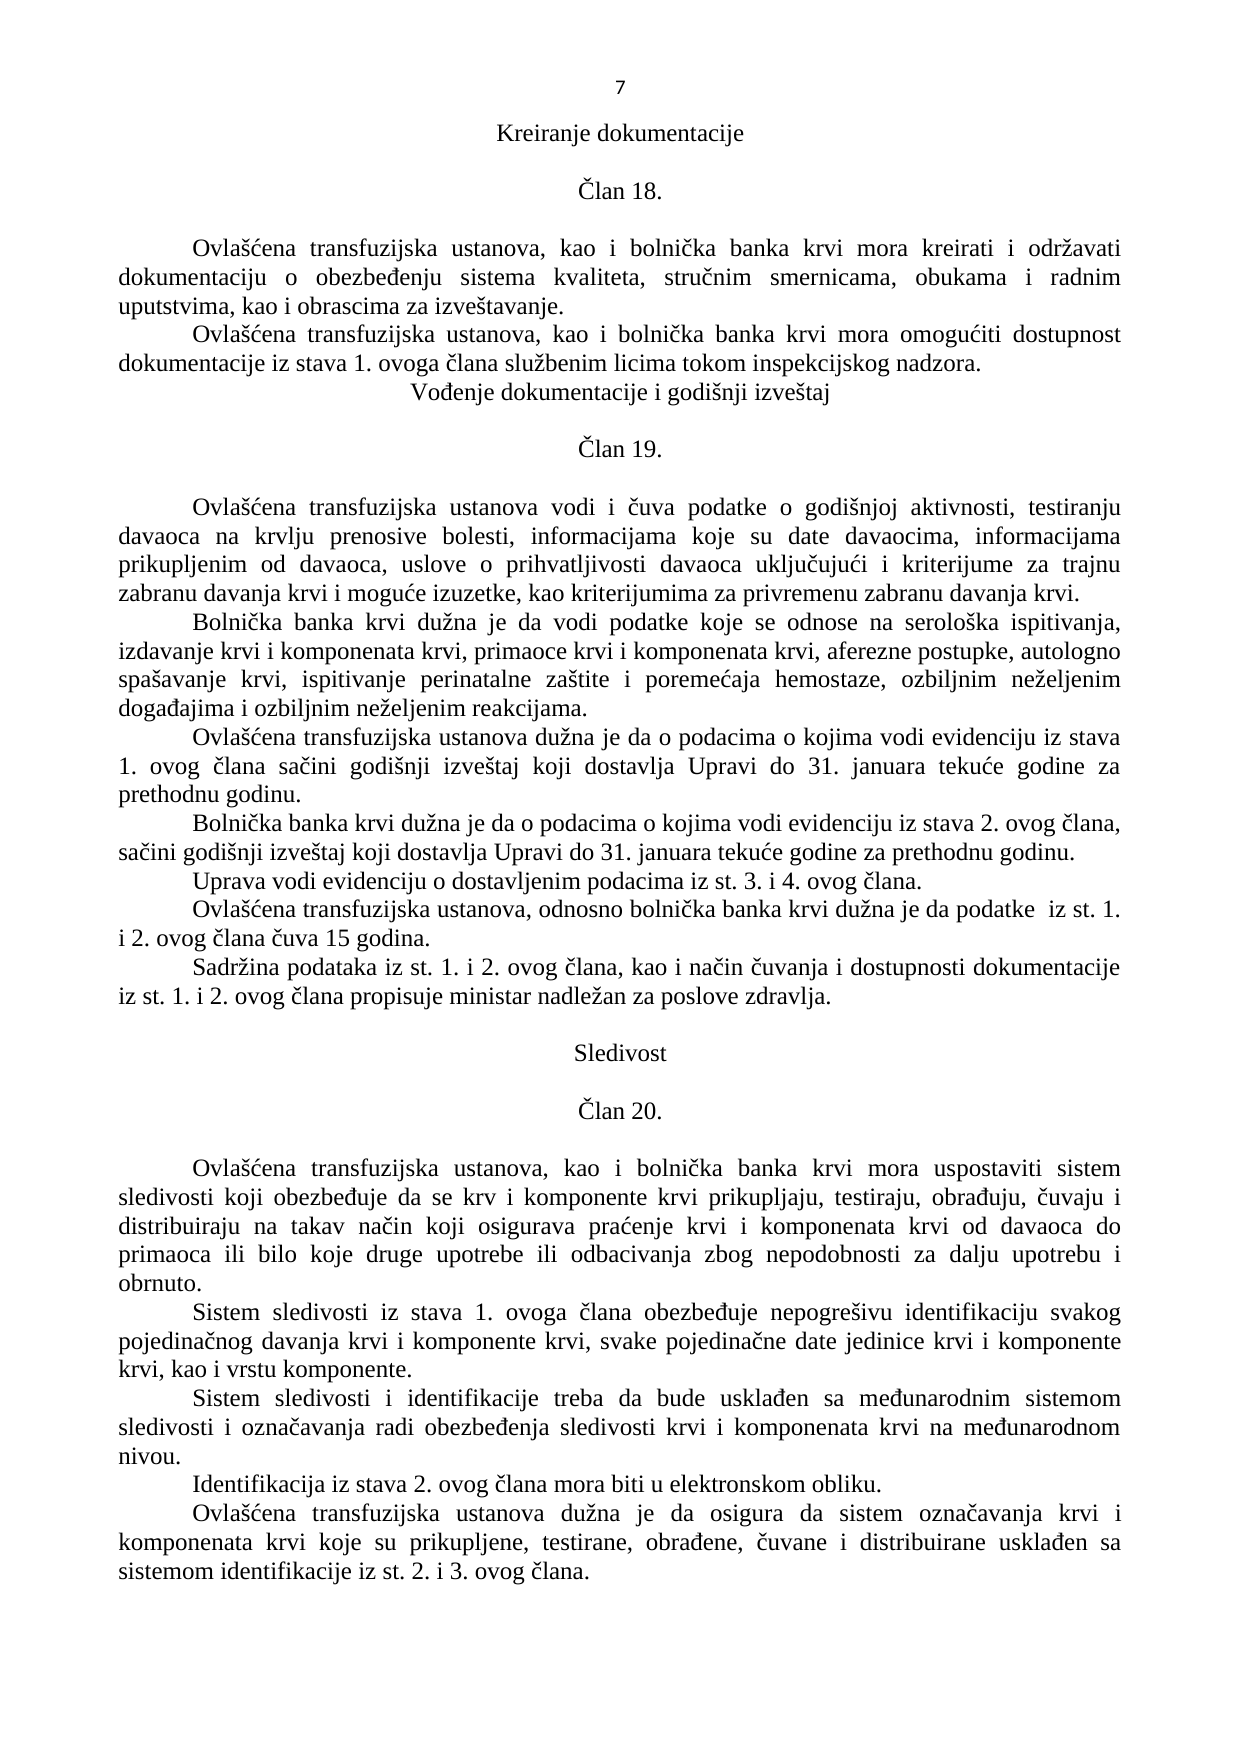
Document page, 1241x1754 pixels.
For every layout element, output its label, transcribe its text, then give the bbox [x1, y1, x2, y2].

text Ovlašćena transfuzijska ustanova vodi i čuva podatke o godišnjoj aktivnosti, testiranju davaoca na krvlju prenosive bolesti, informacijama koje su date davaocima, informacijama prikupljenim od davaoca, uslove o prihvatljivosti davaoca uključujući i kriterijume za trajnu zabranu davanja krvi i moguće izuzetke, kao kriterijumima za privremenu zabranu davanja krvi. [118, 492, 1122, 607]
text Uprava vodi evidenciju o dostavljenim podacima iz st. 3. i 4. ovog člana. [118, 866, 1122, 894]
text Sistem sledivosti i identifikacije treba da bude usklađen sa međunarodnim sistemom sledivosti i označavanja radi obezbeđenja sledivosti krvi i komponenata krvi na međunarodnom nivou. [118, 1383, 1122, 1469]
text Kreiranje dokumentacije [118, 118, 1122, 147]
text Identifikacija iz stava 2. ovog člana mora biti u elektronskom obliku. [118, 1469, 1122, 1498]
text Član 18. [118, 176, 1122, 204]
text Član 20. [118, 1096, 1122, 1124]
text Ovlašćena transfuzijska ustanova, kao i bolnička banka krvi mora uspostaviti sistem sledivosti koji obezbeđuje da se krv i komponente krvi prikupljaju, testiraju, obrađuju, čuvaju i distribuiraju na takav način koji osigurava praćenje krvi i komponenata krvi od davaoca do primaoca ili bilo koje druge upotrebe ili odbacivanja zbog nepodobnosti za dalju upotrebu i obrnuto. [118, 1153, 1122, 1297]
text Ovlašćena transfuzijska ustanova, kao i bolnička banka krvi mora kreirati i održavati dokumentaciju o obezbeđenju sistema kvaliteta, stručnim smernicama, obukama i radnim uputstvima, kao i obrascima za izveštavanje. [118, 233, 1122, 319]
text Sadržina podataka iz st. 1. i 2. ovog člana, kao i način čuvanja i dostupnosti dokumentacije iz st. 1. i 2. ovog člana propisuje ministar nadležan za poslove zdravlja. [118, 952, 1122, 1009]
text Sistem sledivosti iz stava 1. ovoga člana obezbeđuje nepogrešivu identifikaciju svakog pojedinačnog davanja krvi i komponente krvi, svake pojedinačne date jedinice krvi i komponente krvi, kao i vrstu komponente. [118, 1297, 1122, 1383]
text Bolnička banka krvi dužna je da vodi podatke koje se odnose na serološka ispitivanja, izdavanje krvi i komponenata krvi, primaoce krvi i komponenata krvi, aferezne postupke, autologno spašavanje krvi, ispitivanje perinatalne zaštite i poremećaja hemostaze, ozbiljnim neželjenim događajima i ozbiljnim neželjenim reakcijama. [118, 607, 1122, 722]
text Ovlašćena transfuzijska ustanova, odnosno bolnička banka krvi dužna je da podatke iz st. 1. i 2. ovog člana čuva 15 godina. [118, 894, 1122, 952]
text Bolnička banka krvi dužna je da o podacima o kojima vodi evidenciju iz stava 2. ovog člana, sačini godišnji izveštaj koji dostavlja Upravi do 31. januara tekuće godine za prethodnu godinu. [118, 808, 1122, 866]
text Član 19. [118, 434, 1122, 463]
text Ovlašćena transfuzijska ustanova dužna je da o podacima o kojima vodi evidenciju iz stava 1. ovog člana sačini godišnji izveštaj koji dostavlja Upravi do 31. januara tekuće godine za prethodnu godinu. [118, 722, 1122, 808]
text Ovlašćena transfuzijska ustanova dužna je da osigura da sistem označavanja krvi i komponenata krvi koje su prikupljene, testirane, obrađene, čuvane i distribuirane usklađen sa sistemom identifikacije iz st. 2. i 3. ovog člana. [118, 1498, 1122, 1584]
text Vođenje dokumentacije i godišnji izveštaj [118, 377, 1122, 406]
text Sledivost [118, 1038, 1122, 1067]
text Ovlašćena transfuzijska ustanova, kao i bolnička banka krvi mora omogućiti dostupnost dokumentacije iz stava 1. ovoga člana službenim licima tokom inspekcijskog nadzora. [118, 319, 1122, 377]
